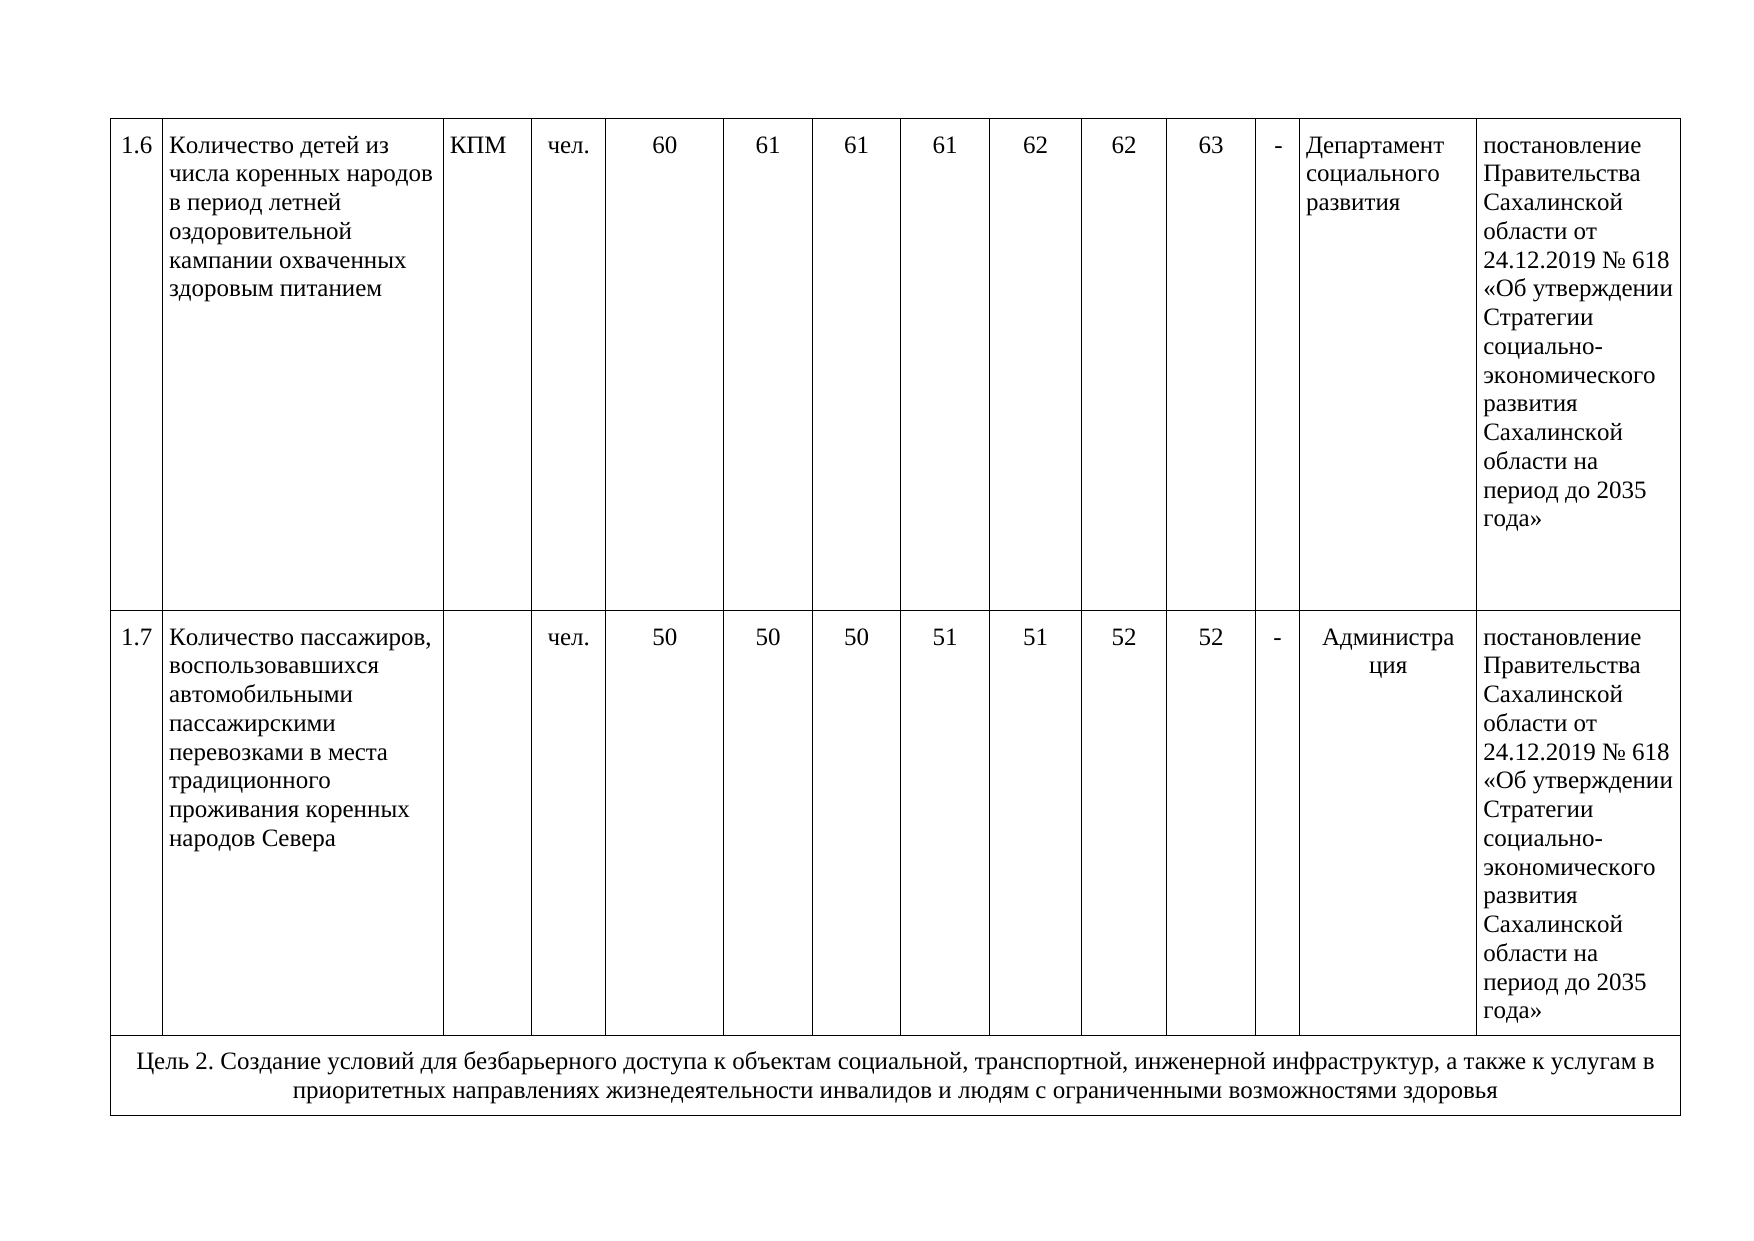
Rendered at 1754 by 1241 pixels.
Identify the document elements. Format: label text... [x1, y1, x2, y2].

table_cell - [1256, 611, 1299, 1035]
table_cell КПМ [444, 119, 531, 610]
table_cell 63 [1167, 119, 1255, 610]
table_cell чел. [532, 611, 605, 1035]
table_cell Количество пассажиров, воспользовавшихся автомобильными пассажирскими перевозками в места традиционного проживания коренных народов Севера [163, 611, 443, 1035]
table_cell 1.7 [111, 611, 162, 1035]
table_cell 61 [901, 119, 989, 610]
table_cell чел. [532, 119, 605, 610]
table_cell 62 [1082, 119, 1166, 610]
table_cell Администра ция [1300, 611, 1476, 1035]
table_cell 50 [724, 611, 812, 1035]
table_cell 50 [813, 611, 900, 1035]
table_cell 1.6 [111, 119, 162, 610]
table_cell - [1256, 119, 1299, 610]
table_cell 60 [606, 119, 723, 610]
table_cell 51 [990, 611, 1081, 1035]
table_cell [444, 611, 531, 1035]
table_cell постановление Правительства Сахалинской области от 24.12.2019 № 618 «Об утверждении Стратегии социально-экономического развития Сахалинской области на период до 2035 года» [1477, 611, 1680, 1035]
table_cell постановление Правительства Сахалинской области от 24.12.2019 № 618 «Об утверждении Стратегии социально-экономического развития Сахалинской области на период до 2035 года» [1477, 119, 1680, 610]
table_cell Количество детей из числа коренных народов в период летней оздоровительной кампании охваченных здоровым питанием [163, 119, 443, 610]
table_cell 51 [901, 611, 989, 1035]
table_cell Цель 2. Создание условий для безбарьерного доступа к объектам социальной, транспортной, инженерной инфраструктур, а также к услугам в приоритетных направлениях жизнедеятельности инвалидов и людям с ограниченными возможностями здоровья [111, 1036, 1680, 1114]
table_cell 52 [1082, 611, 1166, 1035]
table_cell 61 [813, 119, 900, 610]
table_cell Департамент социального развития [1300, 119, 1476, 610]
table_cell 61 [724, 119, 812, 610]
table_cell 50 [606, 611, 723, 1035]
table_cell 62 [990, 119, 1081, 610]
table_cell 52 [1167, 611, 1255, 1035]
